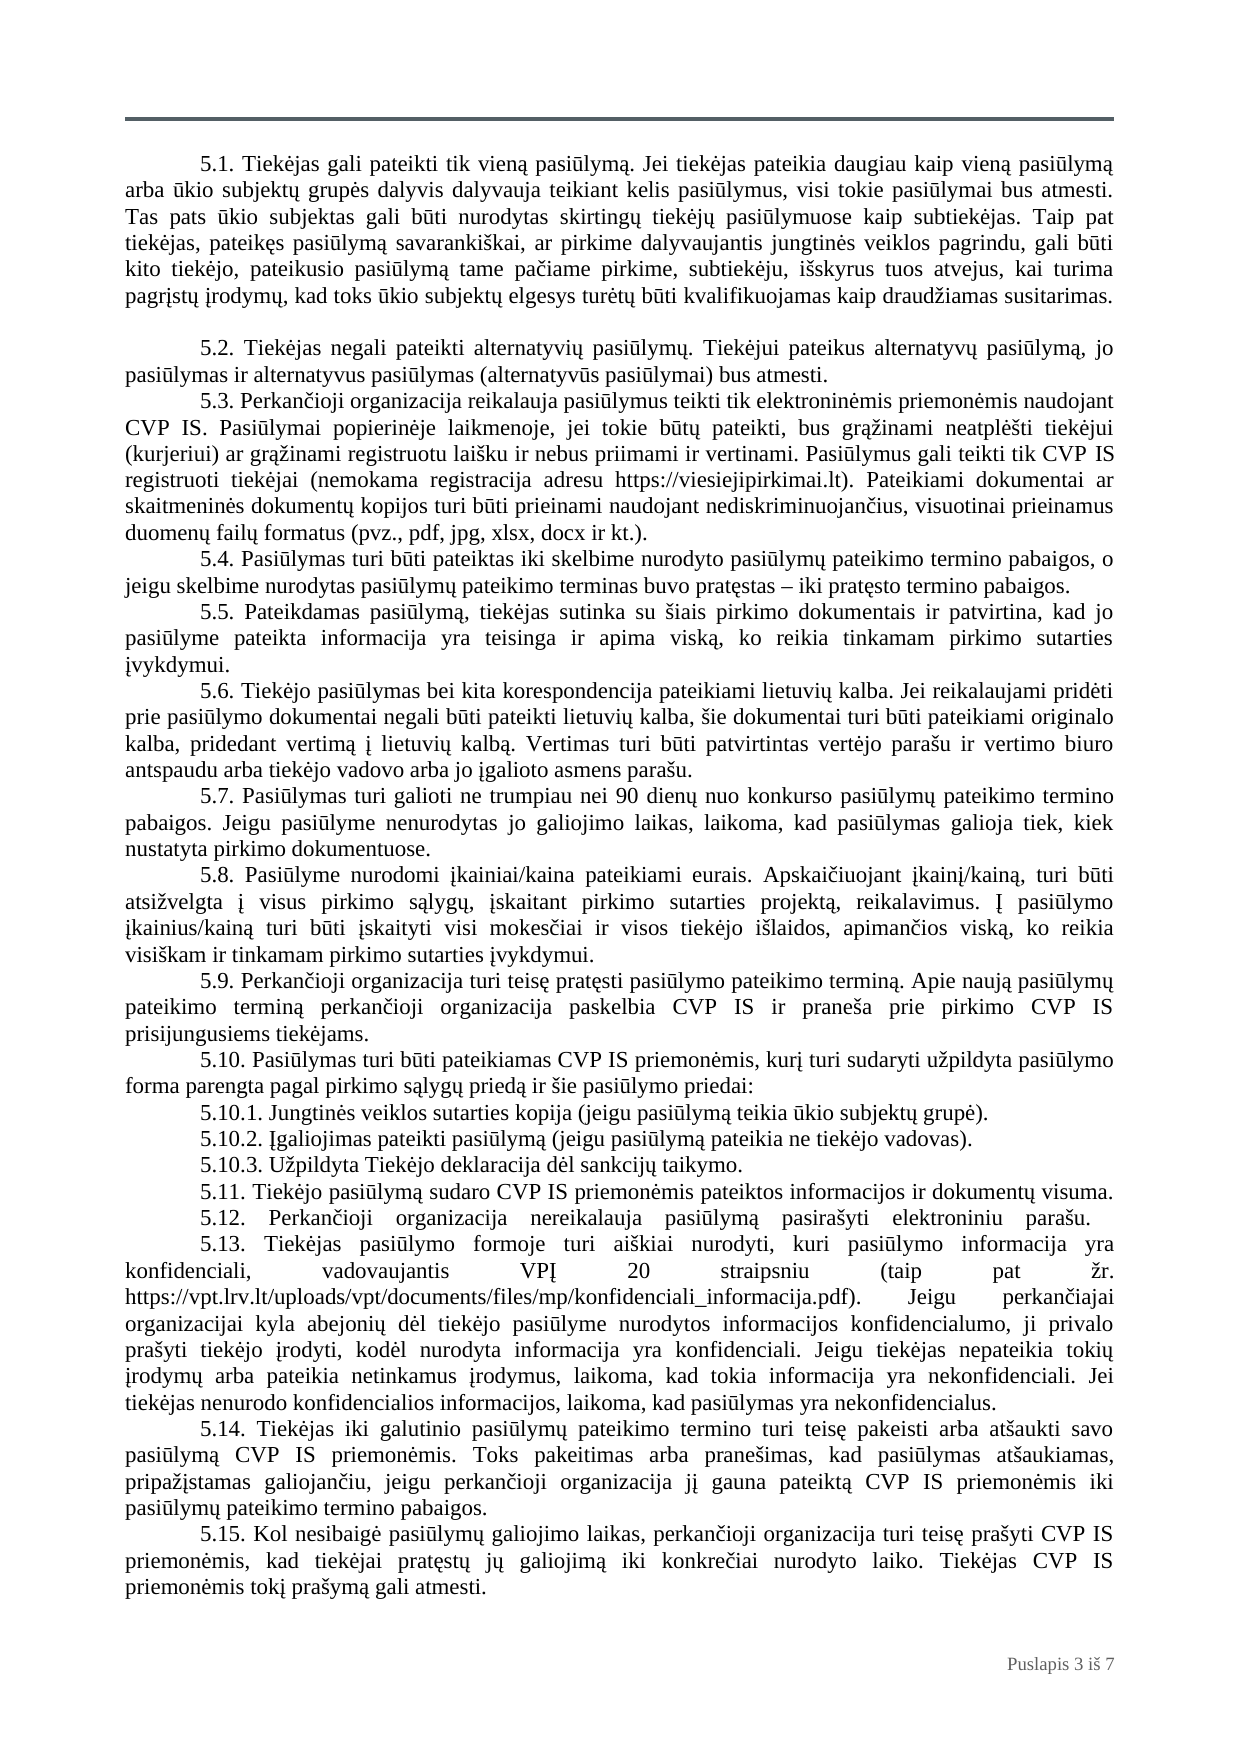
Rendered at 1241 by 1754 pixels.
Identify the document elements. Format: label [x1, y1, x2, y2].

text [125, 150, 1115, 1599]
